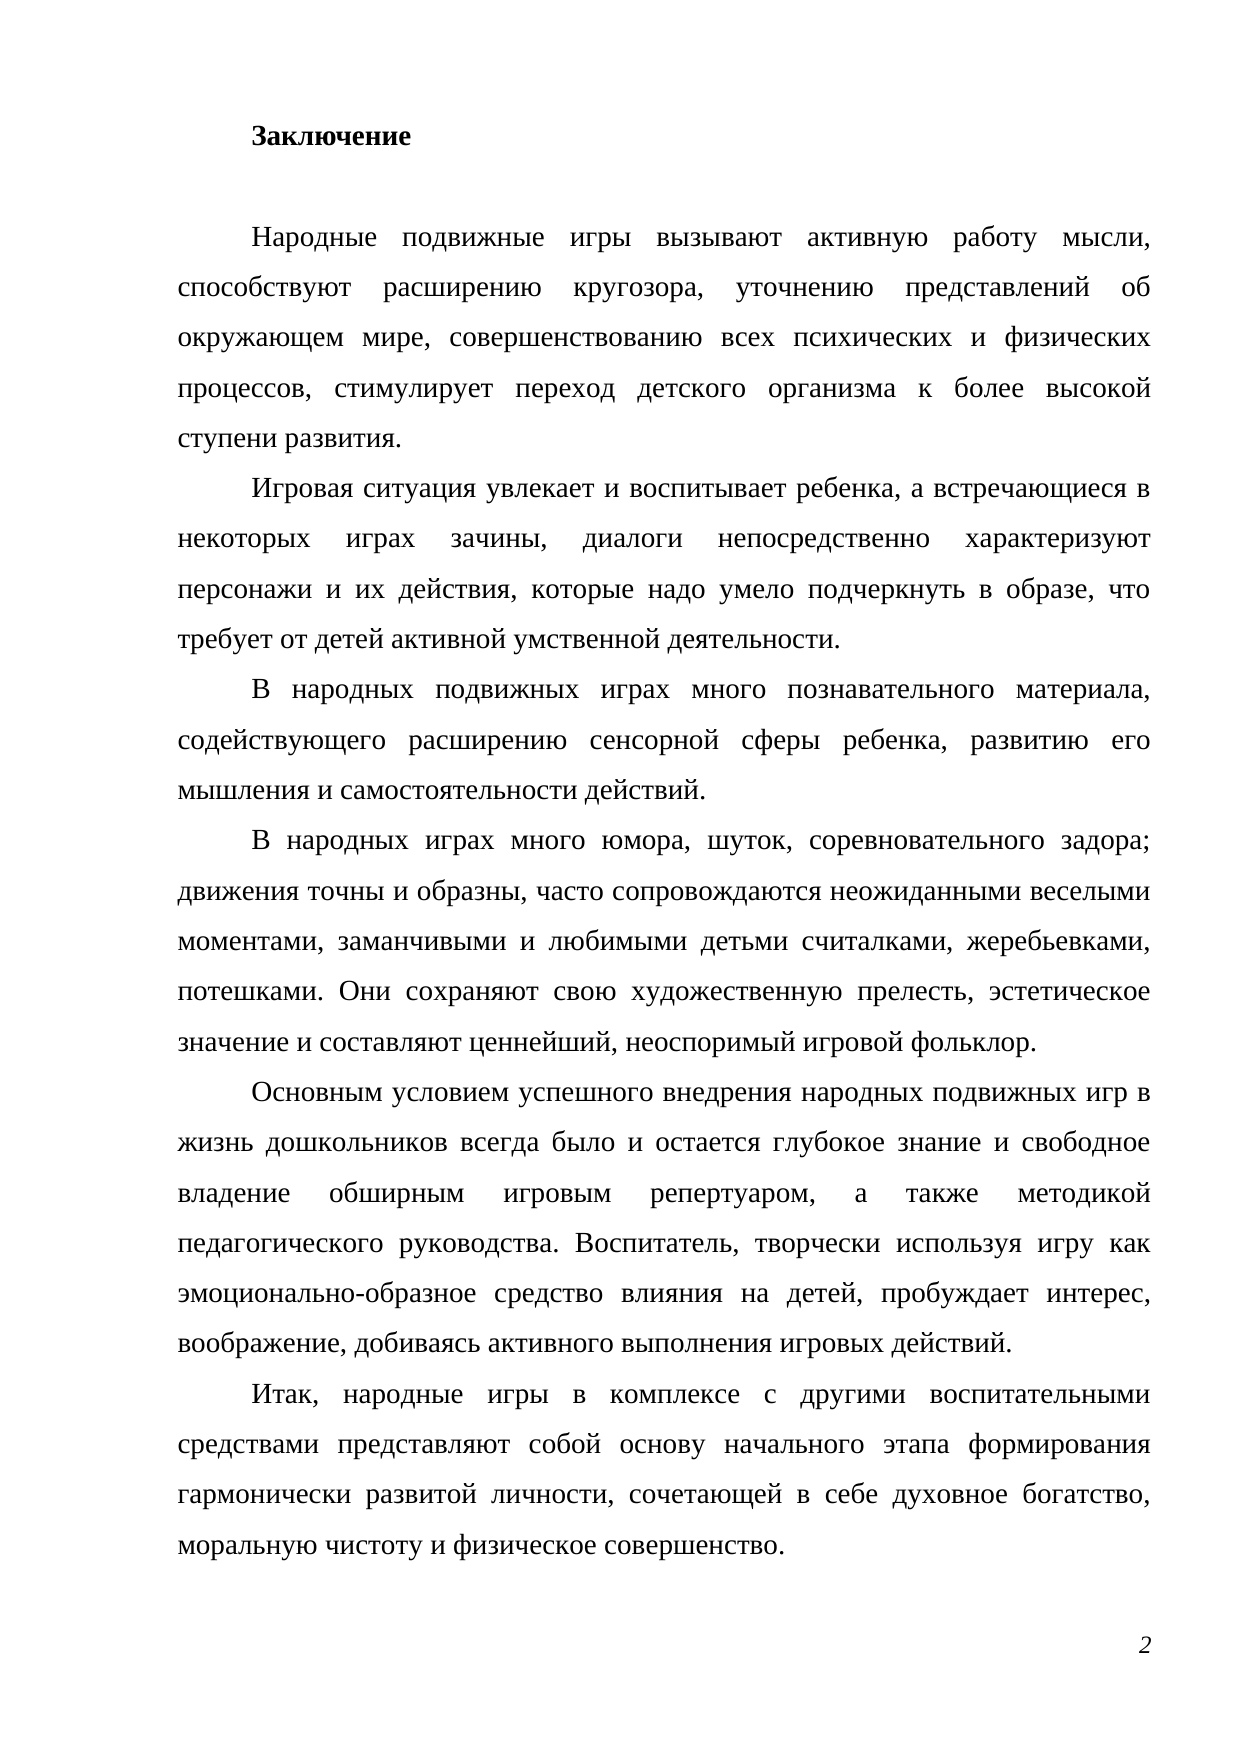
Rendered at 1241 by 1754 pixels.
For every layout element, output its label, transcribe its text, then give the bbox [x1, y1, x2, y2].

text Игровая ситуация увлекает и воспитывает ребенка, а встречающиеся в некоторых играх зачины, диалоги непосредственно характеризуют персонажи и их действия, которые надо умело подчеркнуть в образе, что требует от детей активной умственной деятельности. [177, 470, 1152, 655]
text Итак, народные игры в комплексе с другими воспитательными средствами представляют собой основу начального этапа формирования гармонически развитой личности, сочетающей в себе духовное богатство, моральную чистоту и физическое совершенство. [177, 1376, 1152, 1560]
subtitle Заключение [177, 118, 1152, 152]
text Народные подвижные игры вызывают активную работу мысли, способствуют расширению кругозора, уточнению представлений об окружающем мире, совершенствованию всех психических и физических процессов, стимулирует переход детского организма к более высокой ступени развития. [177, 219, 1152, 453]
text Основным условием успешного внедрения народных подвижных игр в жизнь дошкольников всегда было и остается глубокое знание и свободное владение обширным игровым репертуаром, а также методикой педагогического руководства. Воспитатель, творчески используя игру как эмоционально-образное средство влияния на детей, пробуждает интерес, воображение, добиваясь активного выполнения игровых действий. [177, 1074, 1152, 1359]
text В народных играх много юмора, шуток, соревновательного задора; движения точны и образны, часто сопровождаются неожиданными веселыми моментами, заманчивыми и любимыми детьми считалками, жеребьевками, потешками. Они сохраняют свою художественную прелесть, эстетическое значение и составляют ценнейший, неоспоримый игровой фольклор. [177, 822, 1152, 1057]
text В народных подвижных играх много познавательного материала, содействующего расширению сенсорной сферы ребенка, развитию его мышления и самостоятельности действий. [177, 672, 1152, 806]
